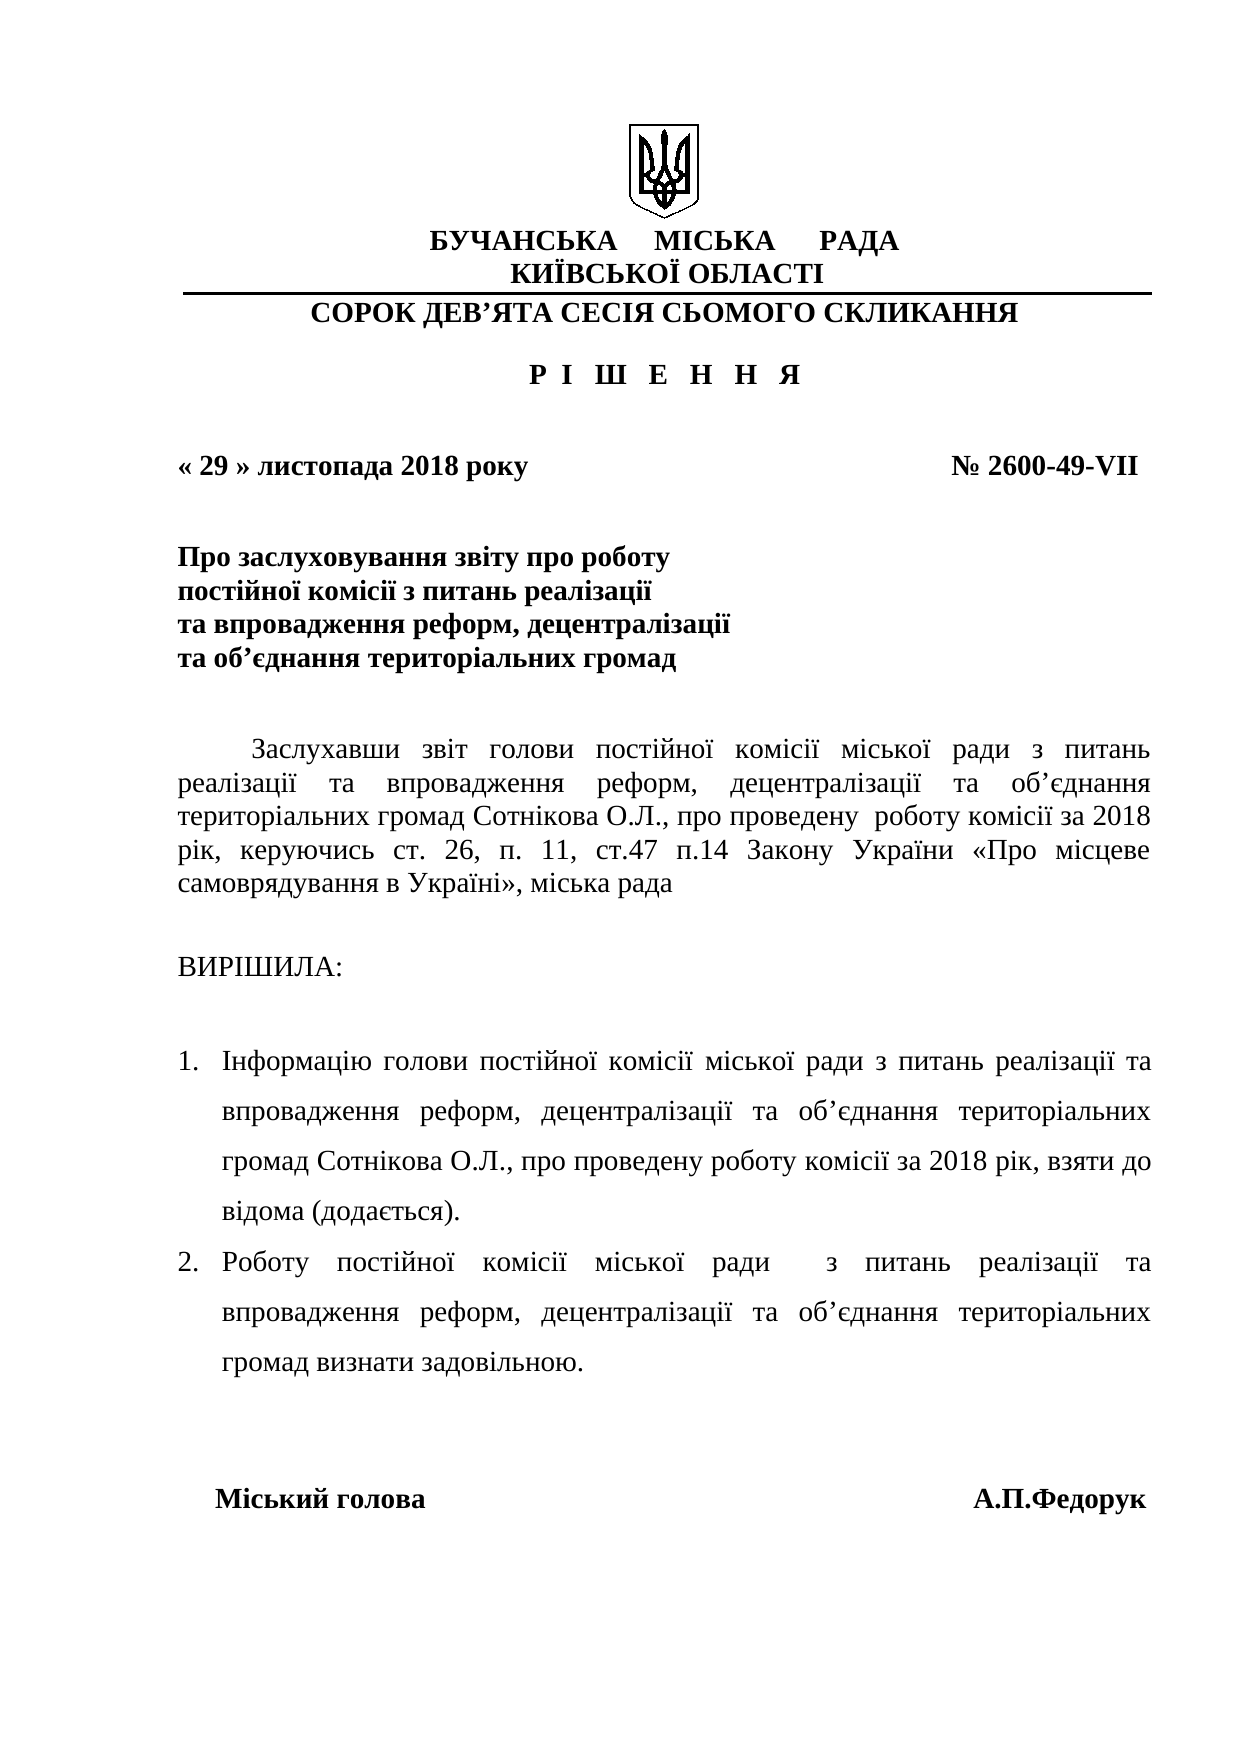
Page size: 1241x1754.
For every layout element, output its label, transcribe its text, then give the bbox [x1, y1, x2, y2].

list Роботу постійної комісії міської ради з питань реалізації та впровадження реформ, децентралізації та об’єднання територіальних громад визнати задовільною. [177, 1244, 1152, 1378]
text та об’єднання територіальних громад [177, 640, 1152, 674]
text постійної комісії з питань реалізації [177, 573, 1152, 607]
text Міський голова А.П.Федорук [177, 1481, 1152, 1514]
subtitle КИЇВСЬКОЇ ОБЛАСТІ [183, 256, 1152, 292]
text ВИРІШИЛА: [177, 949, 1152, 983]
text БУЧАНСЬКА МІСЬКА РАДА [177, 223, 1152, 256]
text Заслухавши звіт голови постійної комісії міської ради з питань реалізації та впровадження реформ, децентралізації та об’єднання територіальних громад Сотнікова О.Л., про проведену роботу комісії за 2018 рік, керуючись ст. 26, п. 11, ст.47 п.14 Закону України «Про місцеве самоврядування в Україні», міська рада [177, 731, 1152, 899]
list Інформацію голови постійної комісії міської ради з питань реалізації та впровадження реформ, децентралізації та об’єднання територіальних громад Сотнікова О.Л., про проведену роботу комісії за 2018 рік, взяти до відома (додається). [177, 1043, 1152, 1227]
subtitle « 29 » листопада 2018 року № 2600-49-VІІ [177, 448, 1152, 482]
text та впровадження реформ, децентралізації [177, 607, 1152, 640]
subtitle Р І Ш Е Н Н Я [177, 357, 1152, 391]
text СОРОК ДЕВ’ЯТА СЕСІЯ СЬОМОГО СКЛИКАННЯ [177, 295, 1152, 329]
text Про заслуховування звіту про роботу [177, 539, 1152, 573]
